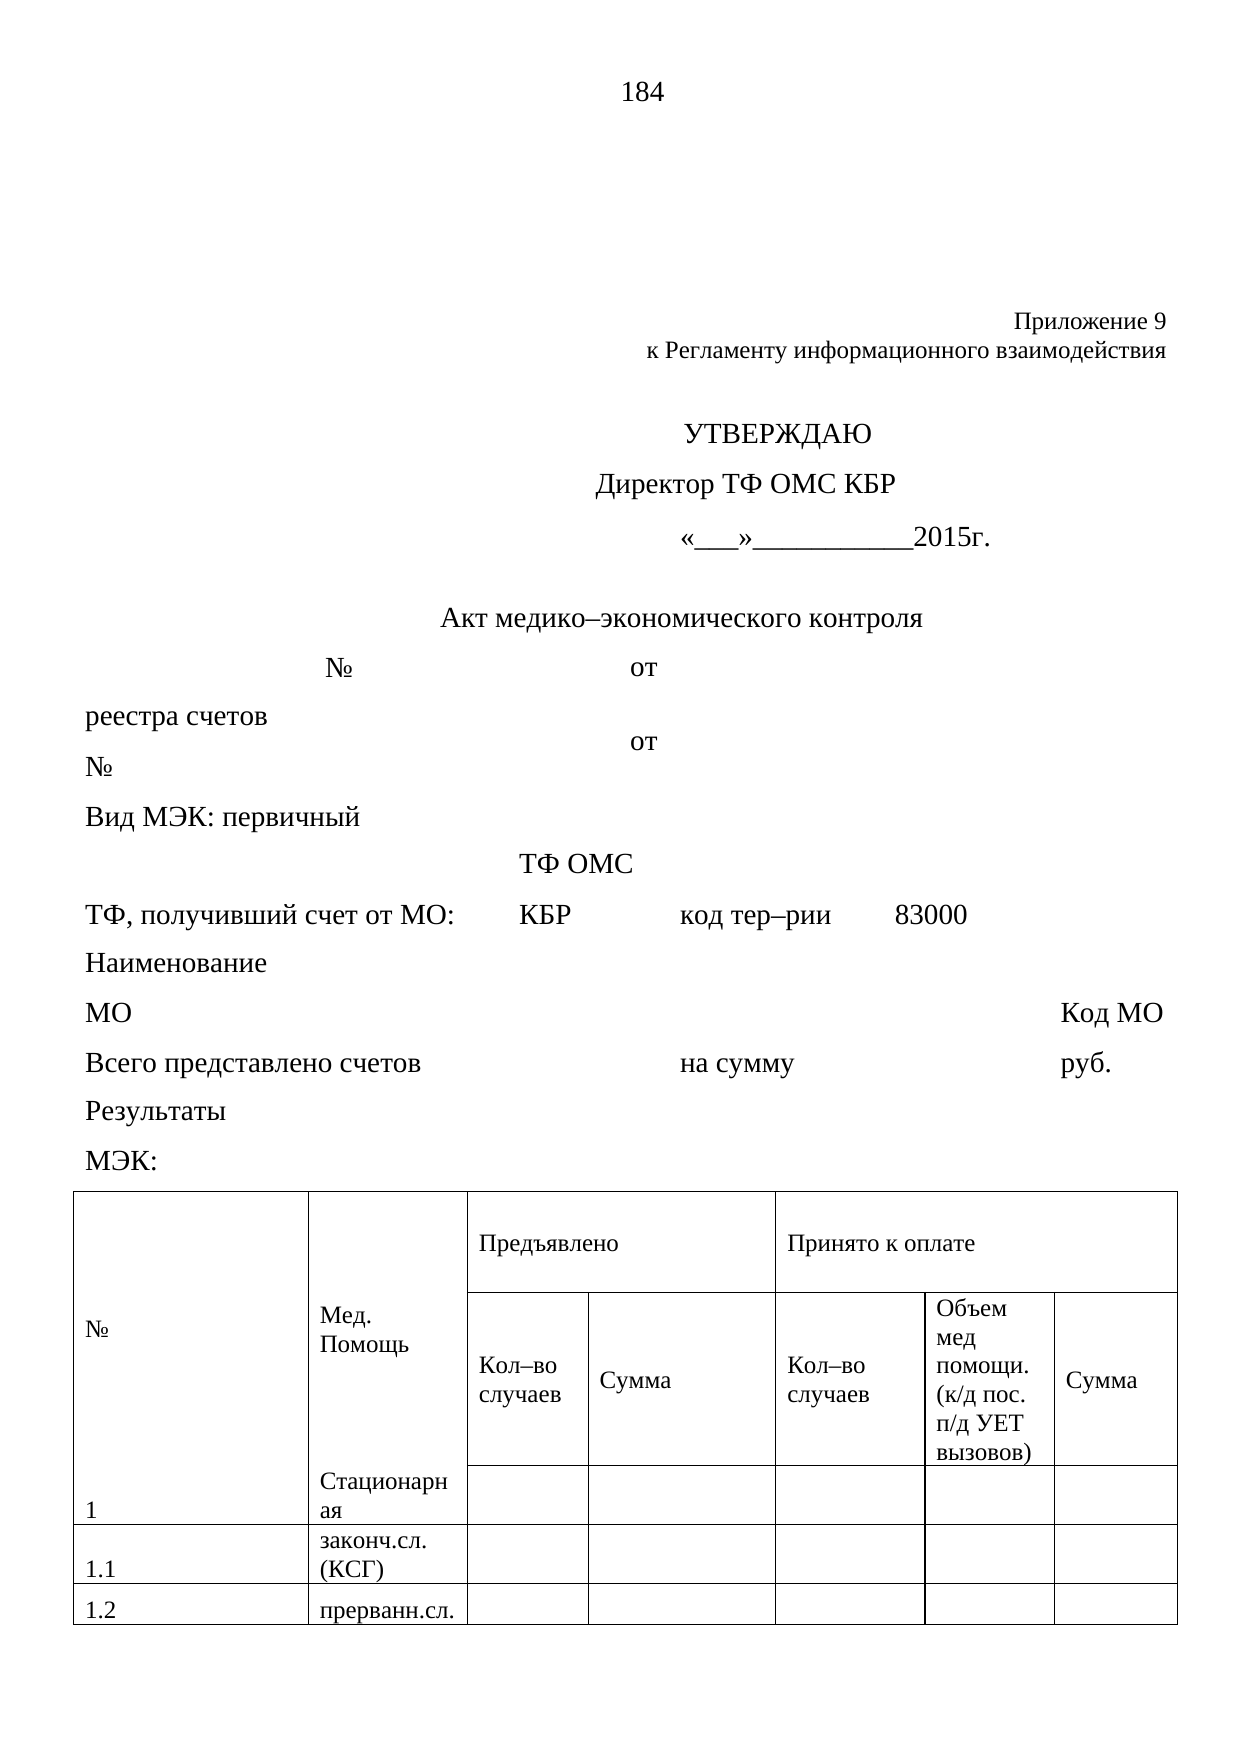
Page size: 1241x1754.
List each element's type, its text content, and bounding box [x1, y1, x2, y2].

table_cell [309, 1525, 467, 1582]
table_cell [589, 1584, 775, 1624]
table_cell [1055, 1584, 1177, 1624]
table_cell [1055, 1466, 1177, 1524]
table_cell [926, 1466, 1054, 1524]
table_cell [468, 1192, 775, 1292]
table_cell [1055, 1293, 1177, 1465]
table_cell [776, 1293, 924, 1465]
list Приложение 9 [118, 306, 1166, 335]
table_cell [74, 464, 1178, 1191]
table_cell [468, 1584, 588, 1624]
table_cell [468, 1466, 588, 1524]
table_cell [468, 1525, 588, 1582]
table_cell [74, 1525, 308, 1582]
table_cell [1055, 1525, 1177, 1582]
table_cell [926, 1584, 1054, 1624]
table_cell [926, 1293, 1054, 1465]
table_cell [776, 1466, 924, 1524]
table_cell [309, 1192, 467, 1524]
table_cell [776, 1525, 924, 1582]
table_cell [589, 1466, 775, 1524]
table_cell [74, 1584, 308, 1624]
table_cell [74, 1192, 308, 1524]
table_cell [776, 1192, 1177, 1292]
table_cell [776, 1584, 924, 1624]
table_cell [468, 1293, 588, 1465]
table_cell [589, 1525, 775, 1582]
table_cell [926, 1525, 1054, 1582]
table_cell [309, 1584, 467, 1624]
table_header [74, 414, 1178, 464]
text к Регламенту информационного взаимодействия [118, 335, 1166, 364]
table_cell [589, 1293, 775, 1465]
